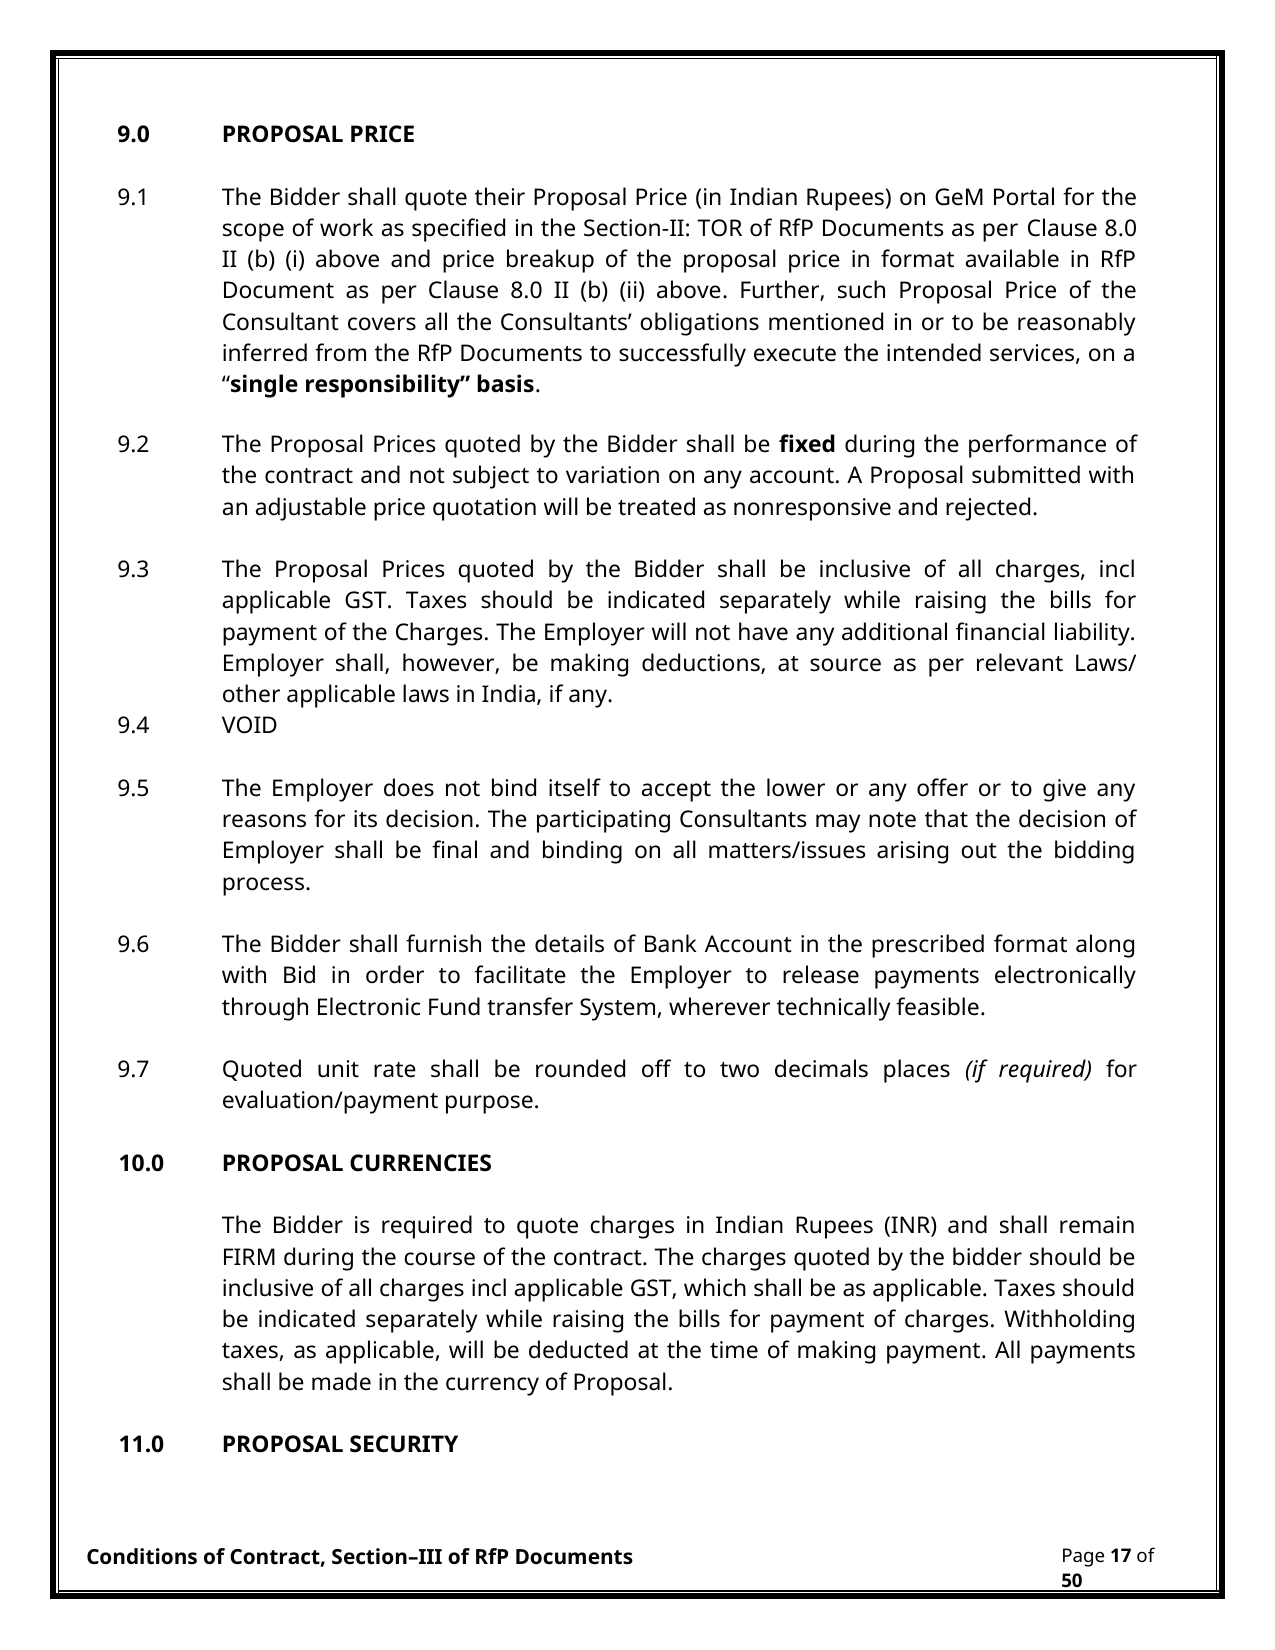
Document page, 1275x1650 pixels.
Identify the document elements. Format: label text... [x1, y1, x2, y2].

text 9.3 The Proposal Prices quoted by the Bidder shall be inclusive of all charges, incl applicable GST. Taxes should be indicated separately while raising the bills for payment of the Charges. The Employer will not have any additional financial liability. Employer shall, however, be making deductions, at source as per relevant Laws/ other applicable laws in India, if any. [117, 553, 1137, 709]
text 9.5 The Employer does not bind itself to accept the lower or any offer or to give any reasons for its decision. The participating Consultants may note that the decision of Employer shall be final and binding on all matters/issues arising out the bidding process. [117, 772, 1137, 897]
text 11.0 PROPOSAL SECURITY [118, 1428, 1137, 1459]
text 9.6 The Bidder shall furnish the details of Bank Account in the prescribed format along with Bid in order to facilitate the Employer to release payments electronically through Electronic Fund transfer System, wherever technically feasible. [117, 928, 1137, 1022]
text 9.0 PROPOSAL PRICE [117, 118, 1137, 149]
text 9.2 The Proposal Prices quoted by the Bidder shall be fixed during the performance of the contract and not subject to variation on any account. A Proposal submitted with an adjustable price quotation will be treated as nonresponsive and rejected. [117, 428, 1137, 522]
text 10.0 PROPOSAL CURRENCIES [118, 1147, 1137, 1178]
text The Bidder is required to quote charges in Indian Rupees (INR) and shall remain FIRM during the course of the contract. The charges quoted by the bidder should be inclusive of all charges incl applicable GST, which shall be as applicable. Taxes should be indicated separately while raising the bills for payment of charges. Withholding taxes, as applicable, will be deducted at the time of making payment. All payments shall be made in the currency of Proposal. [222, 1209, 1137, 1397]
text 9.7 Quoted unit rate shall be rounded off to two decimals places (if required) for evaluation/payment purpose. [117, 1053, 1137, 1116]
text 9.1 The Bidder shall quote their Proposal Price (in Indian Rupees) on GeM Portal for the scope of work as specified in the Section-II: TOR of RfP Documents as per Clause 8.0 II (b) (i) above and price breakup of the proposal price in format available in RfP Document as per Clause 8.0 II (b) (ii) above. Further, such Proposal Price of the Consultant covers all the Consultants’ obligations mentioned in or to be reasonably inferred from the RfP Documents to successfully execute the intended services, on a “single responsibility” basis. [117, 181, 1137, 399]
text 9.4 VOID [117, 709, 1137, 741]
